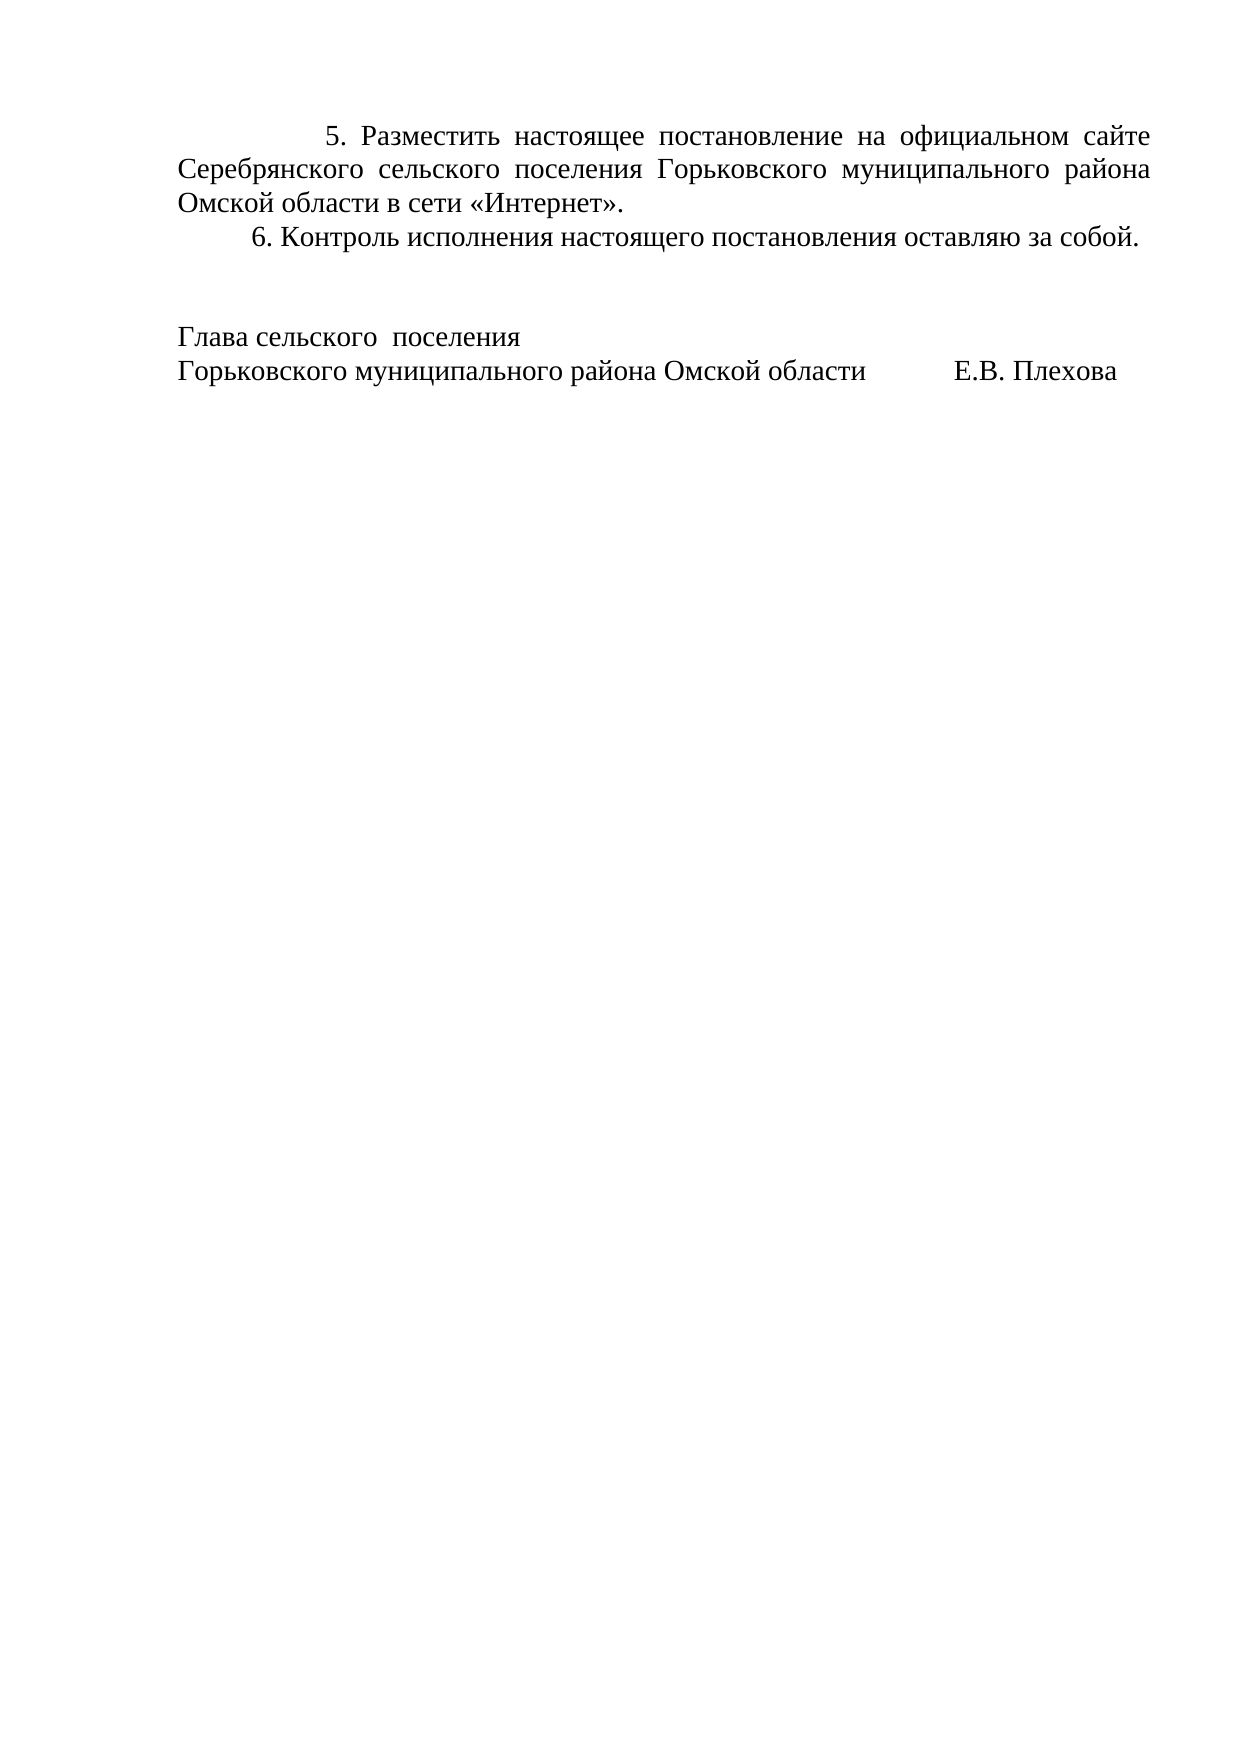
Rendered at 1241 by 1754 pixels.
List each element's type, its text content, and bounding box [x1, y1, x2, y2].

text 5. Разместить настоящее постановление на официальном сайте Серебрянского сельского поселения Горьковского муниципального района Омской области в сети «Интернет». [177, 118, 1152, 219]
text 6. Контроль исполнения настоящего постановления оставляю за собой. [177, 219, 1152, 252]
text Горьковского муниципального района Омской области Е.В. Плехова [177, 353, 1181, 386]
text Глава сельского поселения [177, 319, 1181, 353]
